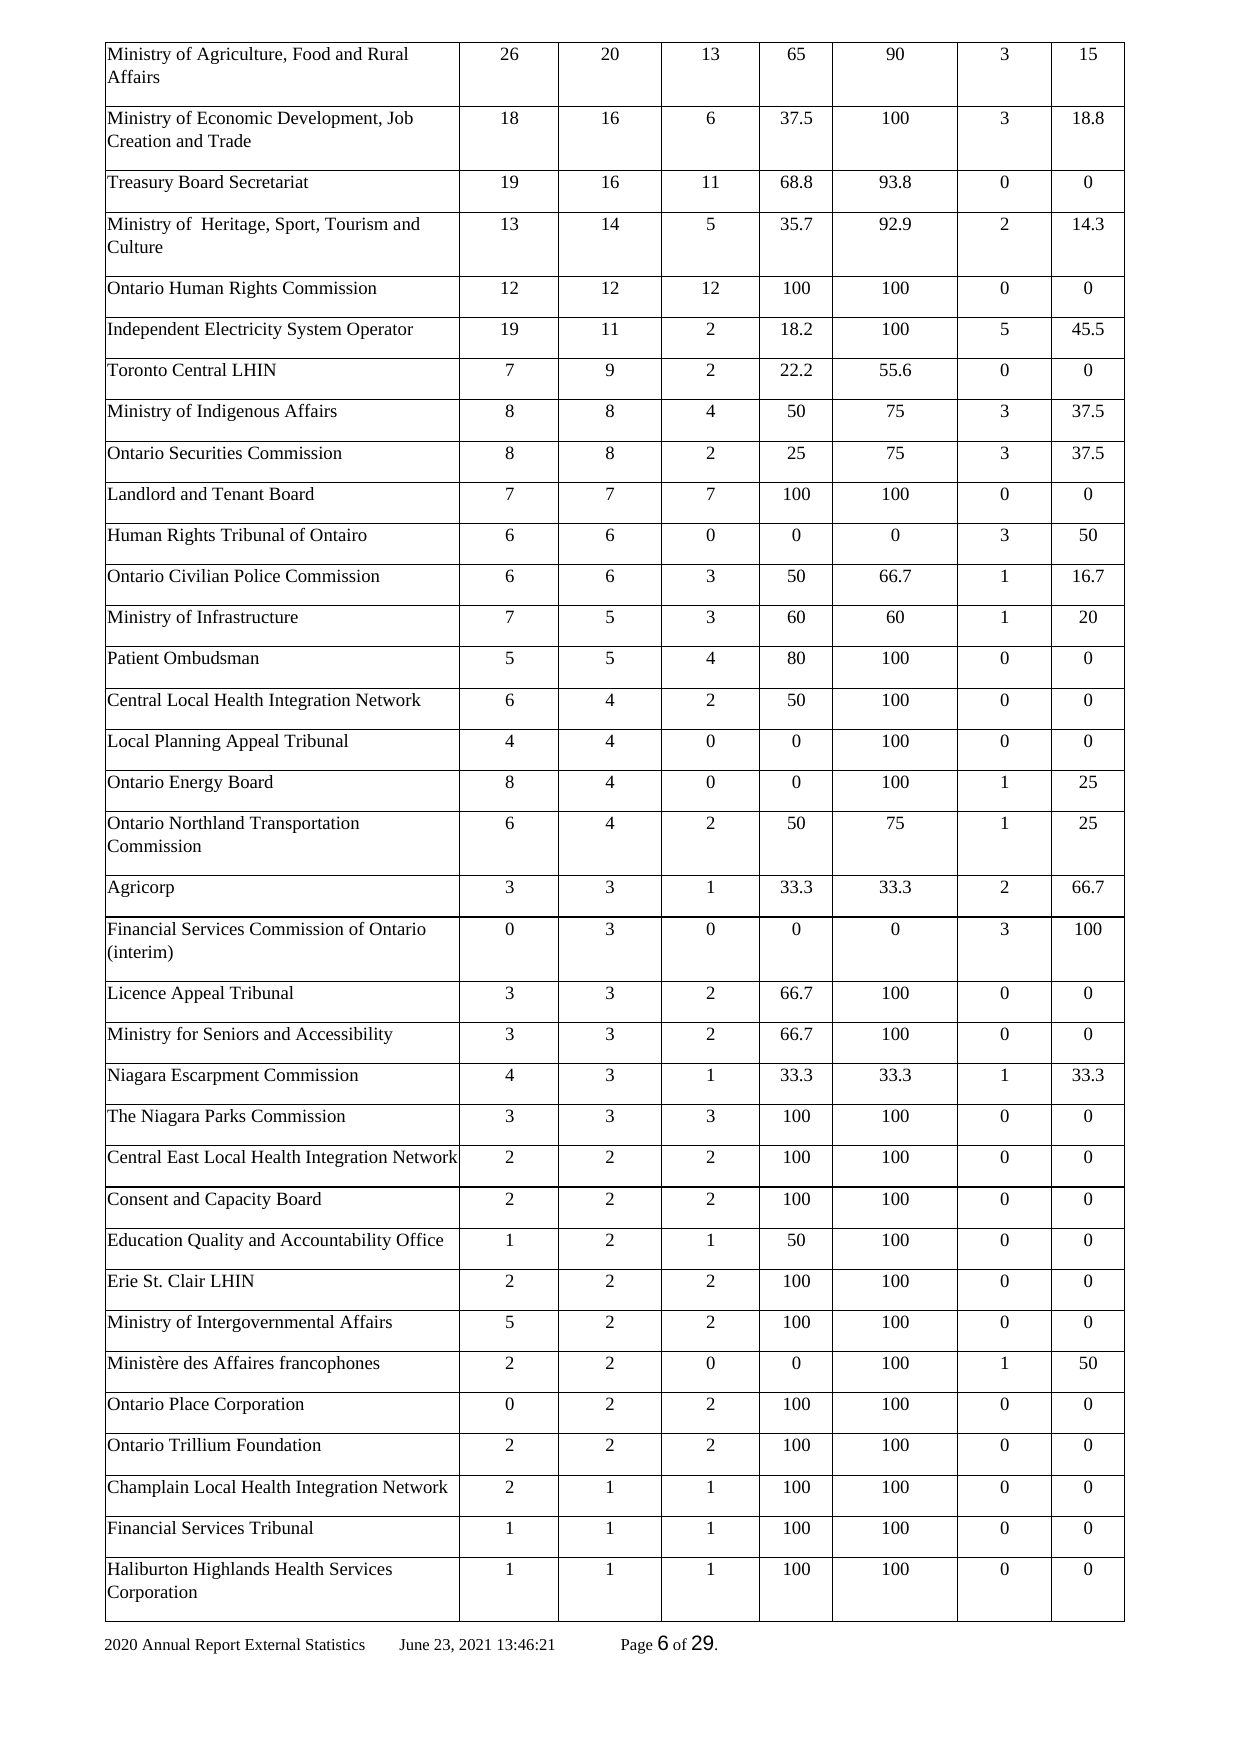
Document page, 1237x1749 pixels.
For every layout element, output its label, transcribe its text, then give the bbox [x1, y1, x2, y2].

table_cell 37.5 [760, 107, 832, 170]
table_cell 3 [559, 1023, 661, 1063]
table_cell 4 [559, 730, 661, 770]
table_cell 0 [760, 771, 832, 811]
table_cell 2 [662, 1434, 759, 1474]
table_cell 50 [1052, 1352, 1124, 1392]
table_cell 0 [958, 689, 1051, 728]
table_cell 5 [958, 318, 1051, 358]
table_cell 0 [460, 918, 558, 981]
table_cell 2 [460, 1270, 558, 1310]
table_cell 1 [958, 606, 1051, 646]
table_cell 12 [559, 277, 661, 317]
table_cell Ontario Securities Commission [106, 442, 459, 482]
table_cell 0 [662, 1352, 759, 1392]
table_cell 13 [662, 43, 759, 106]
table_cell 6 [460, 812, 558, 875]
table_cell Central Local Health Integration Network [106, 689, 459, 728]
table_cell 100 [833, 1188, 957, 1228]
table_cell 11 [662, 171, 759, 212]
table_cell 0 [958, 171, 1051, 212]
table_cell Ontario Civilian Police Commission [106, 565, 459, 605]
table_cell 1 [460, 1229, 558, 1269]
table_cell 1 [958, 565, 1051, 605]
table_cell 2 [662, 1146, 759, 1186]
table_cell 100 [833, 1311, 957, 1351]
table_cell 65 [760, 43, 832, 106]
table_cell 0 [958, 1434, 1051, 1474]
table_cell 100 [760, 1311, 832, 1351]
table_cell 0 [760, 918, 832, 981]
table_cell Ministry of Infrastructure [106, 606, 459, 646]
table_cell Ontario Human Rights Commission [106, 277, 459, 317]
table_cell 1 [662, 1064, 759, 1104]
table_cell 3 [559, 982, 661, 1022]
table_cell 33.3 [760, 1064, 832, 1104]
table_cell 0 [958, 1311, 1051, 1351]
table_cell 0 [760, 730, 832, 770]
table_cell 3 [460, 1105, 558, 1145]
table_cell 100 [760, 1393, 832, 1433]
table_cell 0 [1052, 277, 1124, 317]
table_cell 60 [760, 606, 832, 646]
table_cell 13 [460, 213, 558, 276]
table_cell 100 [833, 1476, 957, 1516]
table_cell 14.3 [1052, 213, 1124, 276]
table_cell Ministry of Indigenous Affairs [106, 400, 459, 441]
table_cell 12 [460, 277, 558, 317]
table_cell 3 [662, 606, 759, 646]
table_cell 0 [1052, 647, 1124, 687]
table_cell 0 [958, 1023, 1051, 1063]
table_cell Ontario Northland Transportation Commission [106, 812, 459, 875]
table_cell 3 [958, 43, 1051, 106]
table_cell 100 [833, 982, 957, 1022]
table_cell Independent Electricity System Operator [106, 318, 459, 358]
table_cell 1 [662, 1517, 759, 1557]
table_cell 6 [559, 565, 661, 605]
table_cell 0 [1052, 1517, 1124, 1557]
table_cell 1 [662, 1229, 759, 1269]
table_cell Ontario Trillium Foundation [106, 1434, 459, 1474]
table_cell 100 [833, 483, 957, 523]
table_cell 4 [559, 812, 661, 875]
table_cell 2 [559, 1434, 661, 1474]
table_cell 0 [1052, 1393, 1124, 1433]
table_cell 4 [460, 730, 558, 770]
table_cell 7 [460, 606, 558, 646]
table_cell 16 [559, 107, 661, 170]
table_cell Ministry for Seniors and Accessibility [106, 1023, 459, 1063]
table_cell Ministère des Affaires francophones [106, 1352, 459, 1392]
table_cell 25 [1052, 812, 1124, 875]
table_cell Patient Ombudsman [106, 647, 459, 687]
table_cell 20 [1052, 606, 1124, 646]
table_cell 100 [833, 107, 957, 170]
table_cell 0 [1052, 730, 1124, 770]
table_cell 4 [559, 771, 661, 811]
table_cell 6 [460, 565, 558, 605]
table_cell 100 [833, 1105, 957, 1145]
table_cell 100 [833, 1393, 957, 1433]
table_cell 60 [833, 606, 957, 646]
table_cell 3 [559, 1105, 661, 1145]
table_cell Niagara Escarpment Commission [106, 1064, 459, 1104]
table_cell 9 [559, 359, 661, 399]
table_cell 37.5 [1052, 442, 1124, 482]
table_cell Ministry of Heritage, Sport, Tourism and Culture [106, 213, 459, 276]
table_cell 2 [958, 876, 1051, 916]
table_cell 80 [760, 647, 832, 687]
table_cell 1 [460, 1558, 558, 1621]
table_cell 8 [460, 771, 558, 811]
table_cell 5 [559, 647, 661, 687]
table_cell 2 [662, 1311, 759, 1351]
table_cell 6 [460, 689, 558, 728]
table_cell 45.5 [1052, 318, 1124, 358]
table_cell 0 [1052, 359, 1124, 399]
table_cell 2 [662, 1393, 759, 1433]
table_cell 50 [1052, 524, 1124, 564]
table_cell Consent and Capacity Board [106, 1188, 459, 1228]
table_cell 3 [958, 442, 1051, 482]
table_cell 2 [662, 318, 759, 358]
table_cell 3 [460, 876, 558, 916]
table_cell 5 [460, 1311, 558, 1351]
table_cell 2 [662, 359, 759, 399]
table_cell 100 [833, 771, 957, 811]
table_cell 100 [760, 1476, 832, 1516]
table_cell 100 [760, 1517, 832, 1557]
table_cell 20 [559, 43, 661, 106]
table_cell 3 [958, 524, 1051, 564]
table_cell 0 [1052, 1434, 1124, 1474]
table_cell 2 [559, 1146, 661, 1186]
table_cell 100 [760, 483, 832, 523]
table_cell 3 [559, 876, 661, 916]
table_cell 3 [958, 918, 1051, 981]
table_cell 15 [1052, 43, 1124, 106]
table_cell 33.3 [760, 876, 832, 916]
table_cell 0 [1052, 689, 1124, 728]
table_cell 0 [1052, 982, 1124, 1022]
table_cell 2 [559, 1311, 661, 1351]
table_cell 100 [833, 1517, 957, 1557]
table_cell 25 [760, 442, 832, 482]
table_cell 100 [1052, 918, 1124, 981]
table_cell 50 [760, 689, 832, 728]
table_cell 6 [559, 524, 661, 564]
table_cell 3 [958, 400, 1051, 441]
table_cell 2 [460, 1352, 558, 1392]
table_cell 0 [958, 1188, 1051, 1228]
table_cell Financial Services Commission of Ontario (interim) [106, 918, 459, 981]
table_cell 66.7 [833, 565, 957, 605]
table_cell 7 [460, 359, 558, 399]
table_cell 4 [662, 400, 759, 441]
table_cell 2 [460, 1434, 558, 1474]
table_cell 0 [1052, 1023, 1124, 1063]
table_cell 8 [460, 442, 558, 482]
table_cell 2 [460, 1476, 558, 1516]
table_cell 0 [1052, 1311, 1124, 1351]
table_cell 2 [662, 1188, 759, 1228]
table_cell 2 [559, 1270, 661, 1310]
table_cell 37.5 [1052, 400, 1124, 441]
table_cell 1 [559, 1558, 661, 1621]
table_cell 75 [833, 442, 957, 482]
table_cell 0 [958, 277, 1051, 317]
table_cell 6 [662, 107, 759, 170]
table_cell 100 [833, 1229, 957, 1269]
table_cell Ministry of Intergovernmental Affairs [106, 1311, 459, 1351]
table_cell 4 [460, 1064, 558, 1104]
table_cell 0 [958, 730, 1051, 770]
table_cell 0 [1052, 1188, 1124, 1228]
table_cell 100 [760, 1105, 832, 1145]
table_cell 3 [460, 1023, 558, 1063]
table_cell 75 [833, 812, 957, 875]
table_cell 2 [559, 1229, 661, 1269]
table_cell 33.3 [833, 876, 957, 916]
table_cell 100 [833, 730, 957, 770]
table_cell 100 [833, 1558, 957, 1621]
table_cell 3 [559, 1064, 661, 1104]
table_cell Human Rights Tribunal of Ontairo [106, 524, 459, 564]
table_cell 100 [833, 647, 957, 687]
table_cell 3 [460, 982, 558, 1022]
table_cell 1 [559, 1517, 661, 1557]
table_cell 3 [958, 107, 1051, 170]
table_cell 50 [760, 565, 832, 605]
table_cell 100 [833, 1023, 957, 1063]
table_cell 2 [559, 1393, 661, 1433]
table_cell 2 [559, 1352, 661, 1392]
table_cell Landlord and Tenant Board [106, 483, 459, 523]
table_cell Ministry of Economic Development, Job Creation and Trade [106, 107, 459, 170]
table_cell 100 [760, 277, 832, 317]
table_cell 100 [833, 277, 957, 317]
table_cell 4 [559, 689, 661, 728]
table_cell 93.8 [833, 171, 957, 212]
table_cell 8 [460, 400, 558, 441]
table_cell 3 [662, 1105, 759, 1145]
table_cell Ontario Energy Board [106, 771, 459, 811]
table_cell 1 [460, 1517, 558, 1557]
table_cell Licence Appeal Tribunal [106, 982, 459, 1022]
table_cell 1 [958, 771, 1051, 811]
table_cell 7 [662, 483, 759, 523]
table_cell Ontario Place Corporation [106, 1393, 459, 1433]
table_cell 0 [958, 647, 1051, 687]
table_cell 2 [460, 1146, 558, 1186]
table_cell 18.8 [1052, 107, 1124, 170]
table_cell 33.3 [833, 1064, 957, 1104]
table_cell 0 [1052, 1558, 1124, 1621]
table_cell 100 [833, 1146, 957, 1186]
table_cell 1 [662, 1476, 759, 1516]
table_cell 66.7 [1052, 876, 1124, 916]
table_cell 19 [460, 318, 558, 358]
table_cell 3 [559, 918, 661, 981]
table_cell 0 [1052, 483, 1124, 523]
table_cell 19 [460, 171, 558, 212]
table_cell 0 [833, 524, 957, 564]
table_cell 2 [460, 1188, 558, 1228]
table_cell 0 [662, 771, 759, 811]
table_cell 50 [760, 1229, 832, 1269]
table_cell 0 [1052, 171, 1124, 212]
table_cell 92.9 [833, 213, 957, 276]
table_cell 2 [662, 442, 759, 482]
table_cell Toronto Central LHIN [106, 359, 459, 399]
table_cell 1 [958, 812, 1051, 875]
table_cell 3 [662, 565, 759, 605]
table_cell 0 [1052, 1146, 1124, 1186]
table_cell Treasury Board Secretariat [106, 171, 459, 212]
table_cell 66.7 [760, 1023, 832, 1063]
table_cell 16 [559, 171, 661, 212]
table_cell 0 [760, 524, 832, 564]
table_cell 0 [958, 1393, 1051, 1433]
table_cell 2 [662, 812, 759, 875]
table_cell 1 [662, 1558, 759, 1621]
table_cell 0 [662, 918, 759, 981]
table_cell 8 [559, 400, 661, 441]
table_cell 14 [559, 213, 661, 276]
table_cell Champlain Local Health Integration Network [106, 1476, 459, 1516]
table_cell 25 [1052, 771, 1124, 811]
table_cell 0 [1052, 1105, 1124, 1145]
table_cell 16.7 [1052, 565, 1124, 605]
table_cell 0 [1052, 1229, 1124, 1269]
table_cell 2 [662, 689, 759, 728]
table_cell Haliburton Highlands Health Services Corporation [106, 1558, 459, 1621]
table_cell Local Planning Appeal Tribunal [106, 730, 459, 770]
table_cell 12 [662, 277, 759, 317]
table_cell 11 [559, 318, 661, 358]
table_cell 2 [559, 1188, 661, 1228]
table_cell Education Quality and Accountability Office [106, 1229, 459, 1269]
table_cell 75 [833, 400, 957, 441]
table_cell 100 [760, 1188, 832, 1228]
table_cell 0 [460, 1393, 558, 1433]
table_cell 0 [958, 1270, 1051, 1310]
table_cell 18.2 [760, 318, 832, 358]
table_cell 0 [1052, 1270, 1124, 1310]
table_cell 22.2 [760, 359, 832, 399]
table_cell 4 [662, 647, 759, 687]
table_cell 0 [958, 483, 1051, 523]
table_cell 0 [1052, 1476, 1124, 1516]
table_cell 26 [460, 43, 558, 106]
table_cell 100 [833, 318, 957, 358]
table_cell 100 [760, 1558, 832, 1621]
table_cell 35.7 [760, 213, 832, 276]
table_cell 50 [760, 400, 832, 441]
table_cell 100 [833, 689, 957, 728]
table_cell 0 [958, 1476, 1051, 1516]
table_cell 7 [460, 483, 558, 523]
table_cell 5 [559, 606, 661, 646]
table_cell 2 [662, 1270, 759, 1310]
table_cell 0 [833, 918, 957, 981]
table_cell 100 [760, 1270, 832, 1310]
table_cell 1 [559, 1476, 661, 1516]
table_cell 2 [958, 213, 1051, 276]
table_cell 1 [662, 876, 759, 916]
table_cell 0 [958, 1105, 1051, 1145]
table_cell 0 [958, 359, 1051, 399]
table_cell 100 [833, 1270, 957, 1310]
table_cell 0 [958, 1229, 1051, 1269]
table_cell 5 [662, 213, 759, 276]
table_cell Central East Local Health Integration Network [106, 1146, 459, 1186]
table_cell The Niagara Parks Commission [106, 1105, 459, 1145]
table_cell 0 [662, 524, 759, 564]
table_cell 33.3 [1052, 1064, 1124, 1104]
table_cell Erie St. Clair LHIN [106, 1270, 459, 1310]
table_cell 100 [833, 1434, 957, 1474]
table_cell 0 [958, 982, 1051, 1022]
table_cell 0 [662, 730, 759, 770]
table_cell 90 [833, 43, 957, 106]
table_cell 1 [958, 1064, 1051, 1104]
table_cell 0 [760, 1352, 832, 1392]
table_cell 6 [460, 524, 558, 564]
table_cell 0 [958, 1146, 1051, 1186]
table_cell 0 [958, 1517, 1051, 1557]
table_cell 2 [662, 1023, 759, 1063]
table_cell 100 [760, 1434, 832, 1474]
table_cell Agricorp [106, 876, 459, 916]
table_cell 0 [958, 1558, 1051, 1621]
table_cell 18 [460, 107, 558, 170]
table_cell Ministry of Agriculture, Food and Rural Affairs [106, 43, 459, 106]
table_cell 2 [662, 982, 759, 1022]
table_cell 68.8 [760, 171, 832, 212]
table_cell 100 [833, 1352, 957, 1392]
table_cell Financial Services Tribunal [106, 1517, 459, 1557]
table_cell 5 [460, 647, 558, 687]
table_cell 7 [559, 483, 661, 523]
table_cell 55.6 [833, 359, 957, 399]
table_cell 1 [958, 1352, 1051, 1392]
table_cell 50 [760, 812, 832, 875]
table_cell 8 [559, 442, 661, 482]
table_cell 100 [760, 1146, 832, 1186]
table_cell 66.7 [760, 982, 832, 1022]
